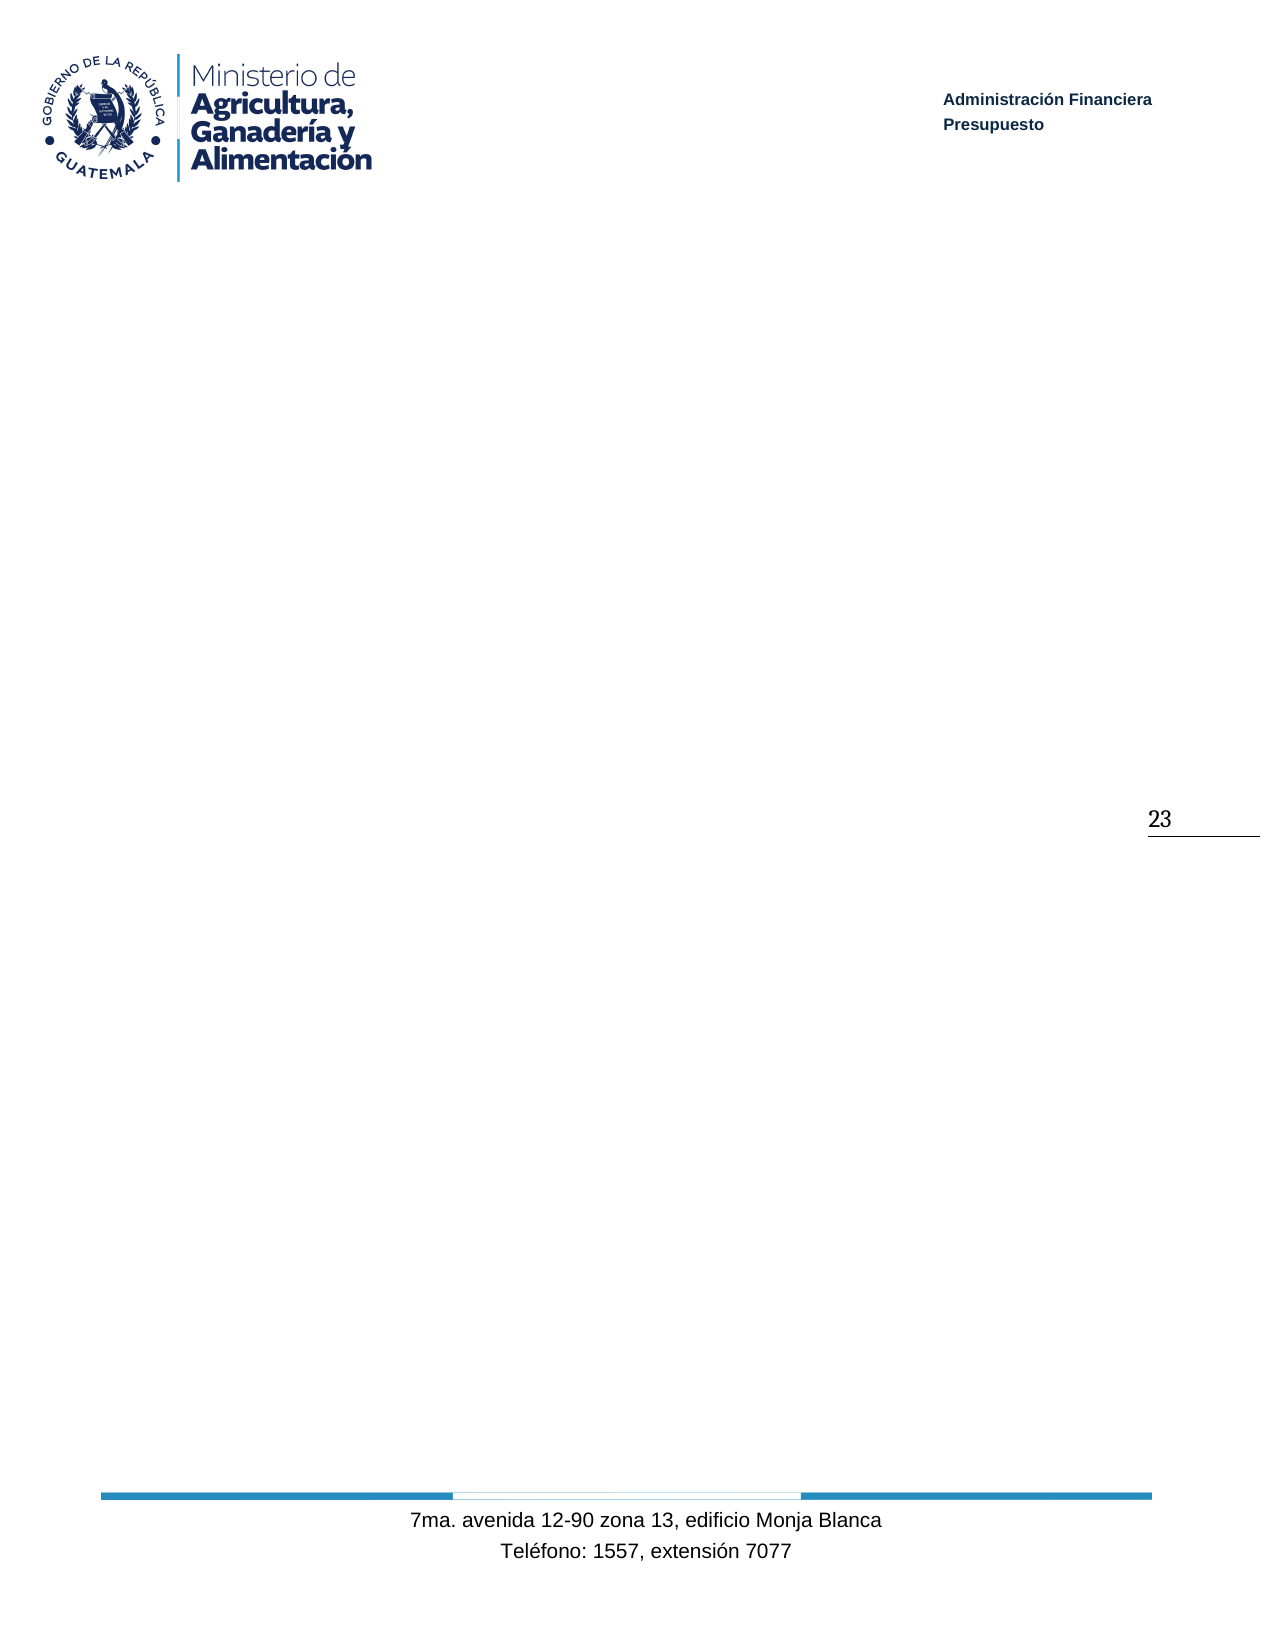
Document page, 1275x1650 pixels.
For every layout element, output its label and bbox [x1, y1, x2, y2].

picture [0, 1483, 1264, 1509]
picture [32, 46, 386, 192]
